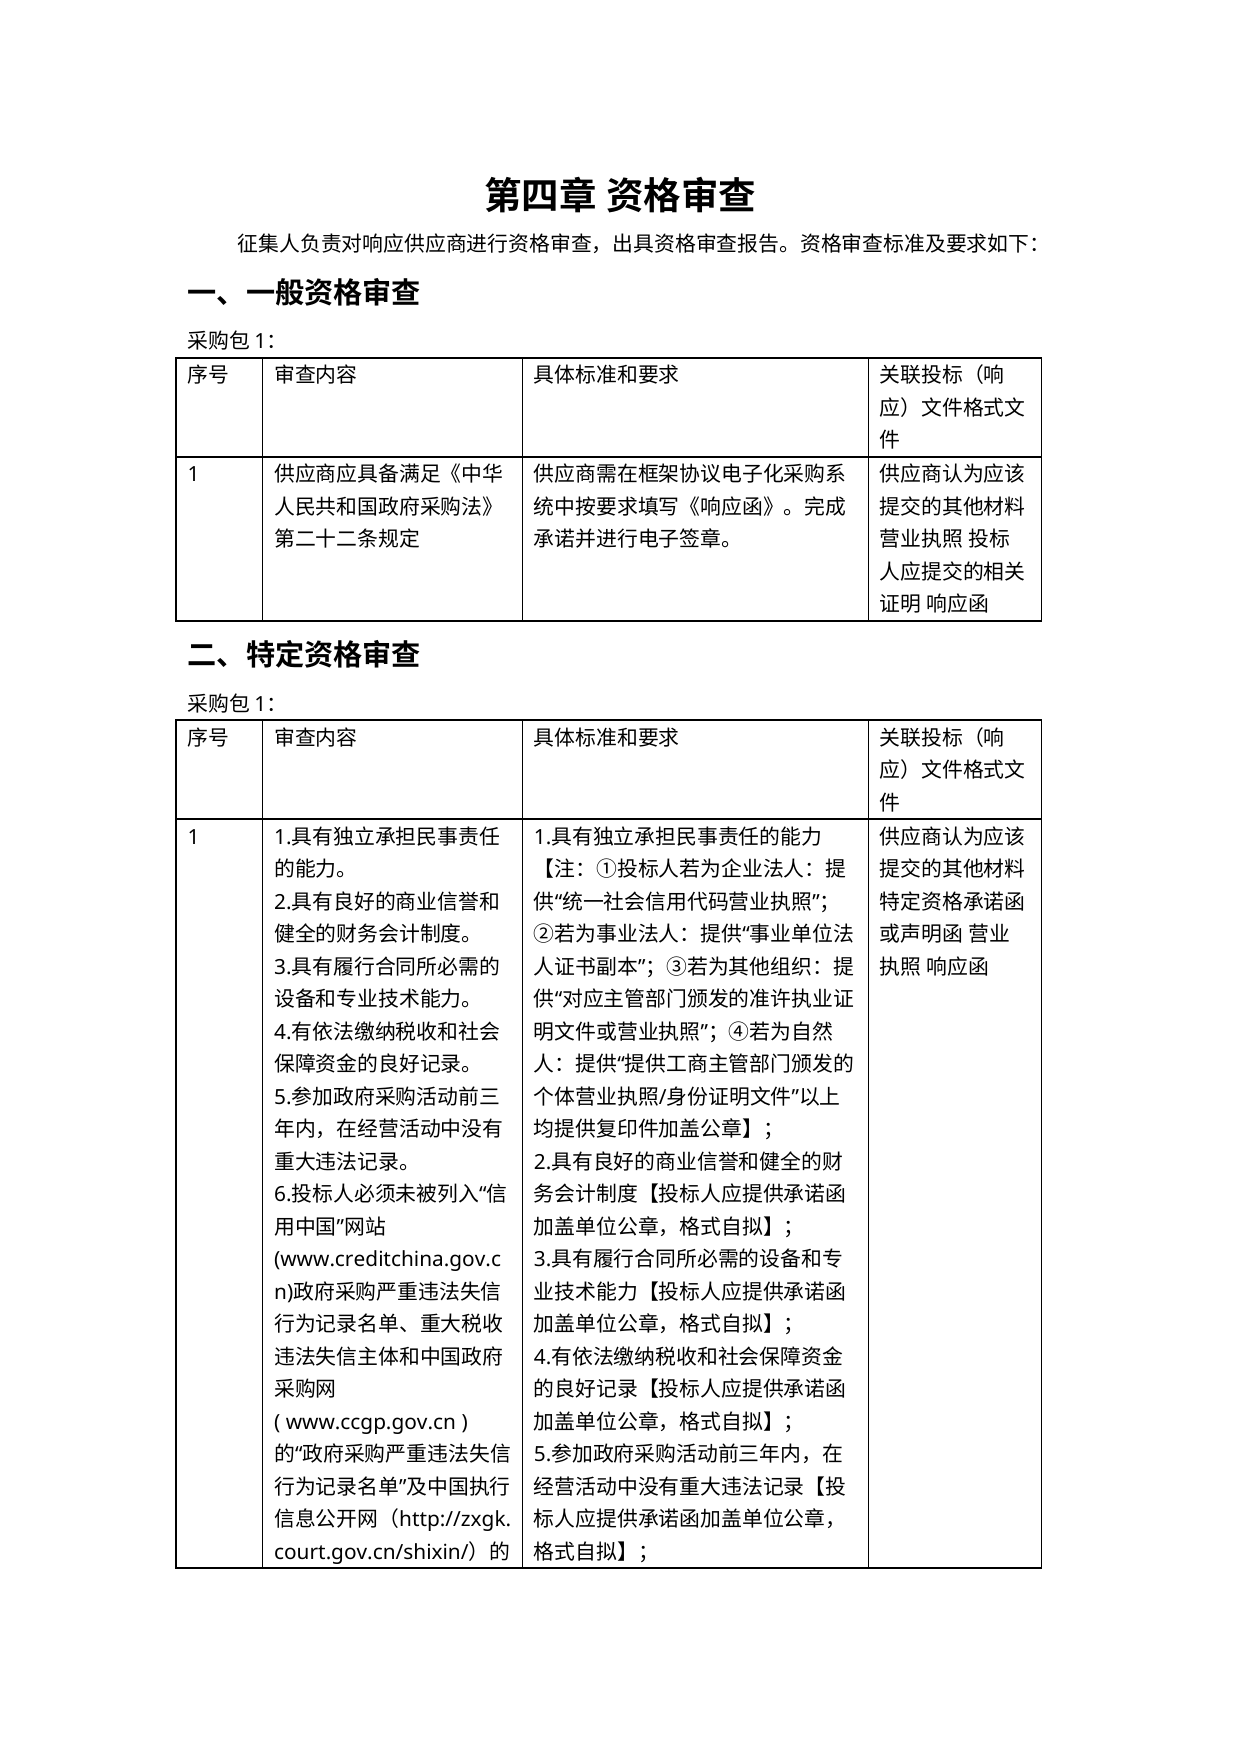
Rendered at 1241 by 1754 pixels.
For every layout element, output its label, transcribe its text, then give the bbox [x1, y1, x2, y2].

table_cell 1 [177, 820, 262, 1567]
table_header 具体标准和要求 [523, 721, 868, 818]
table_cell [263, 820, 522, 1567]
table_header 序号 [177, 721, 262, 818]
table_header 审查内容 [263, 359, 522, 456]
table_cell 供应商需在框架协议电子化采购系统中按要求填写《响应函》。完成承诺并进行电子签章。 [523, 458, 868, 620]
table_header 关联投标（响应）文件格式文件 [869, 721, 1041, 818]
text 第四章 资格审查 [187, 162, 1053, 227]
table_header 审查内容 [263, 721, 522, 818]
table_header 关联投标（响应）文件格式文件 [869, 359, 1041, 456]
table_header 具体标准和要求 [523, 359, 868, 456]
table_header 序号 [177, 359, 262, 456]
table_cell 1 [177, 458, 262, 620]
table_cell 供应商应具备满足《中华人民共和国政府采购法》第二十二条规定 [263, 458, 522, 620]
text 采购包1： [187, 687, 1053, 719]
text 二、特定资格审查 [187, 622, 1053, 687]
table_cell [869, 820, 1041, 1567]
table_cell 供应商认为应该提交的其他材料 营业执照 投标人应提交的相关证明 响应函 [869, 458, 1041, 620]
text 采购包1： [187, 324, 1053, 357]
text 征集人负责对响应供应商进行资格审查，出具资格审查报告。资格审查标准及要求如下： [187, 227, 1053, 259]
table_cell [523, 820, 868, 1567]
text 一、一般资格审查 [187, 259, 1053, 324]
